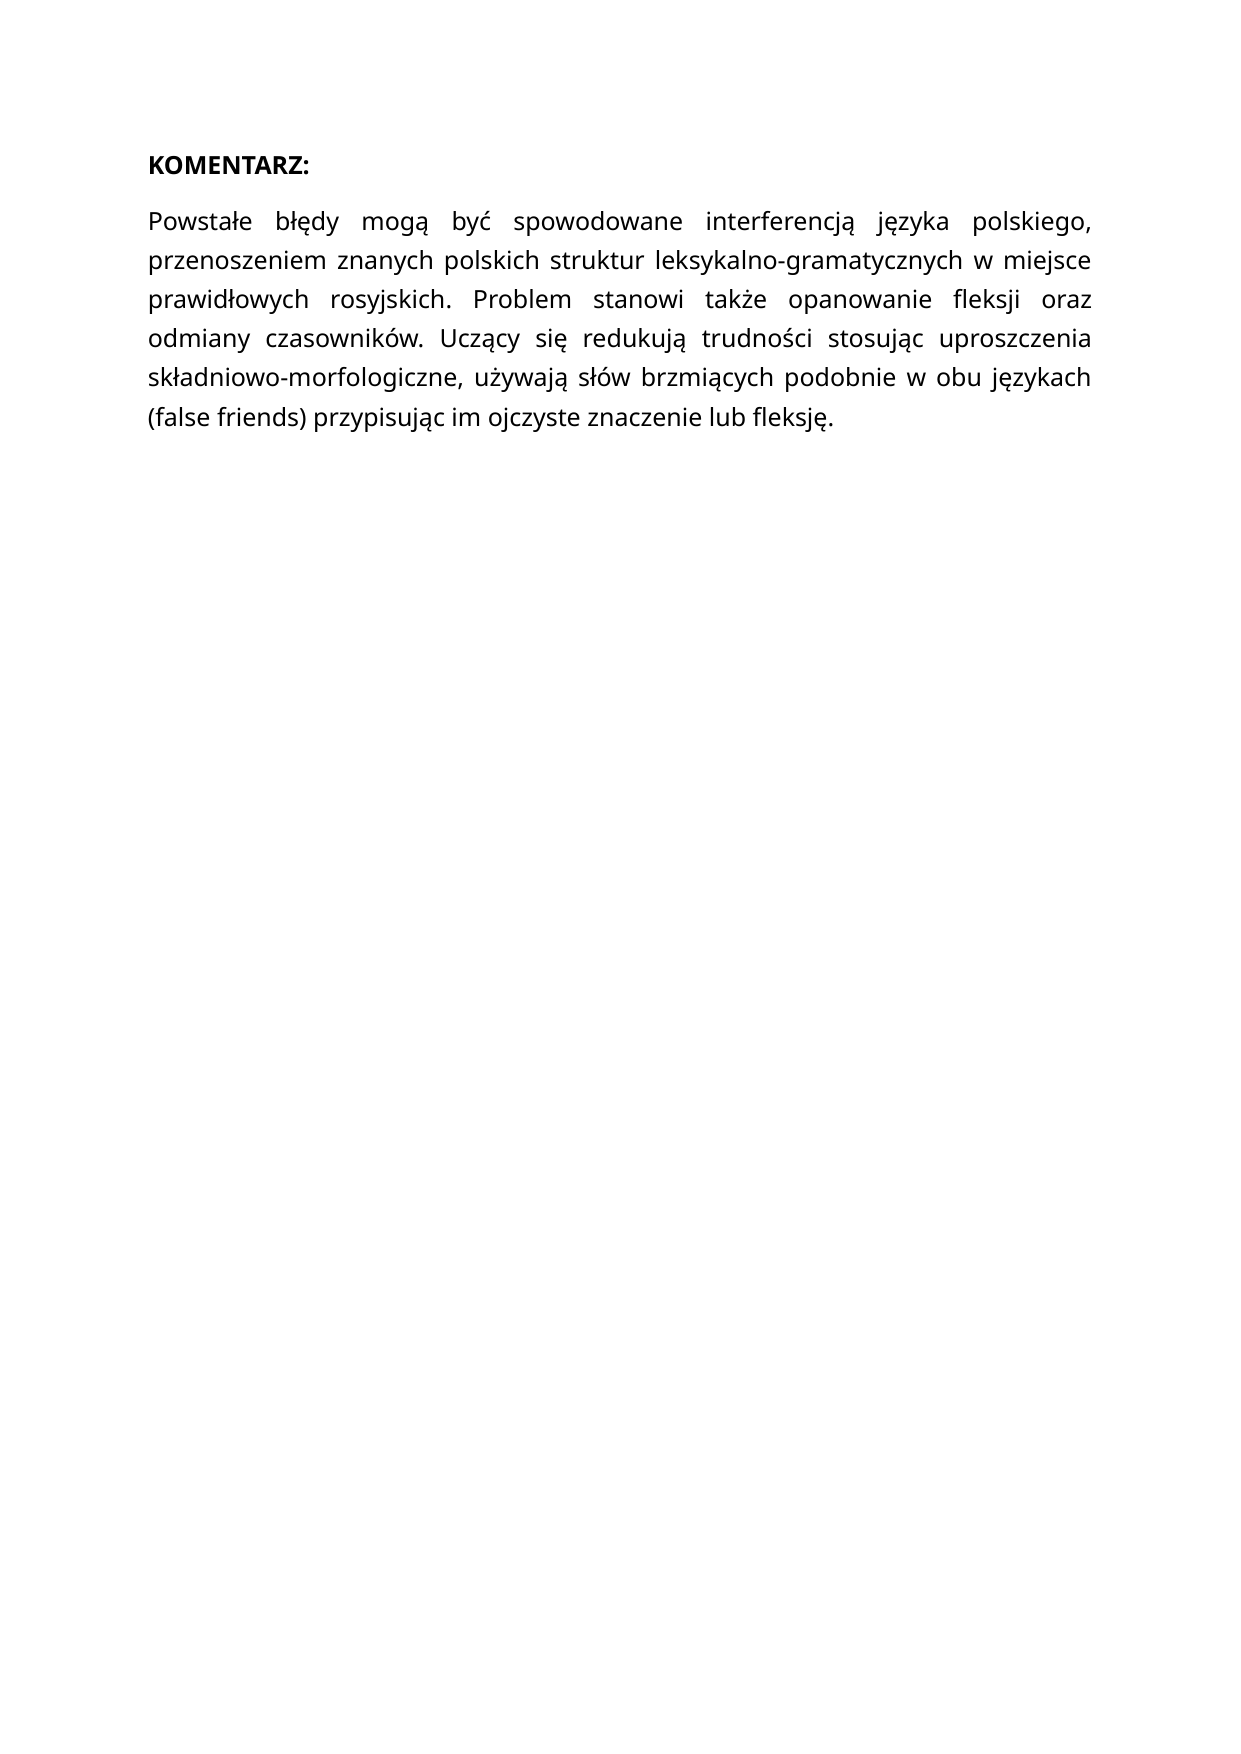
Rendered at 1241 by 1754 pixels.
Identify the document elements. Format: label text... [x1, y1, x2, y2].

text KOMENTARZ: [148, 148, 1093, 182]
text Powstałe błędy mogą być spowodowane interferencją języka polskiego, przenoszeniem znanych polskich struktur leksykalno-gramatycznych w miejsce prawidłowych rosyjskich. Problem stanowi także opanowanie fleksji oraz odmiany czasowników. Uczący się redukują trudności stosując uproszczenia składniowo-morfologiczne, używają słów brzmiących podobnie w obu językach (false friends) przypisując im ojczyste znaczenie lub fleksję. [148, 203, 1093, 433]
